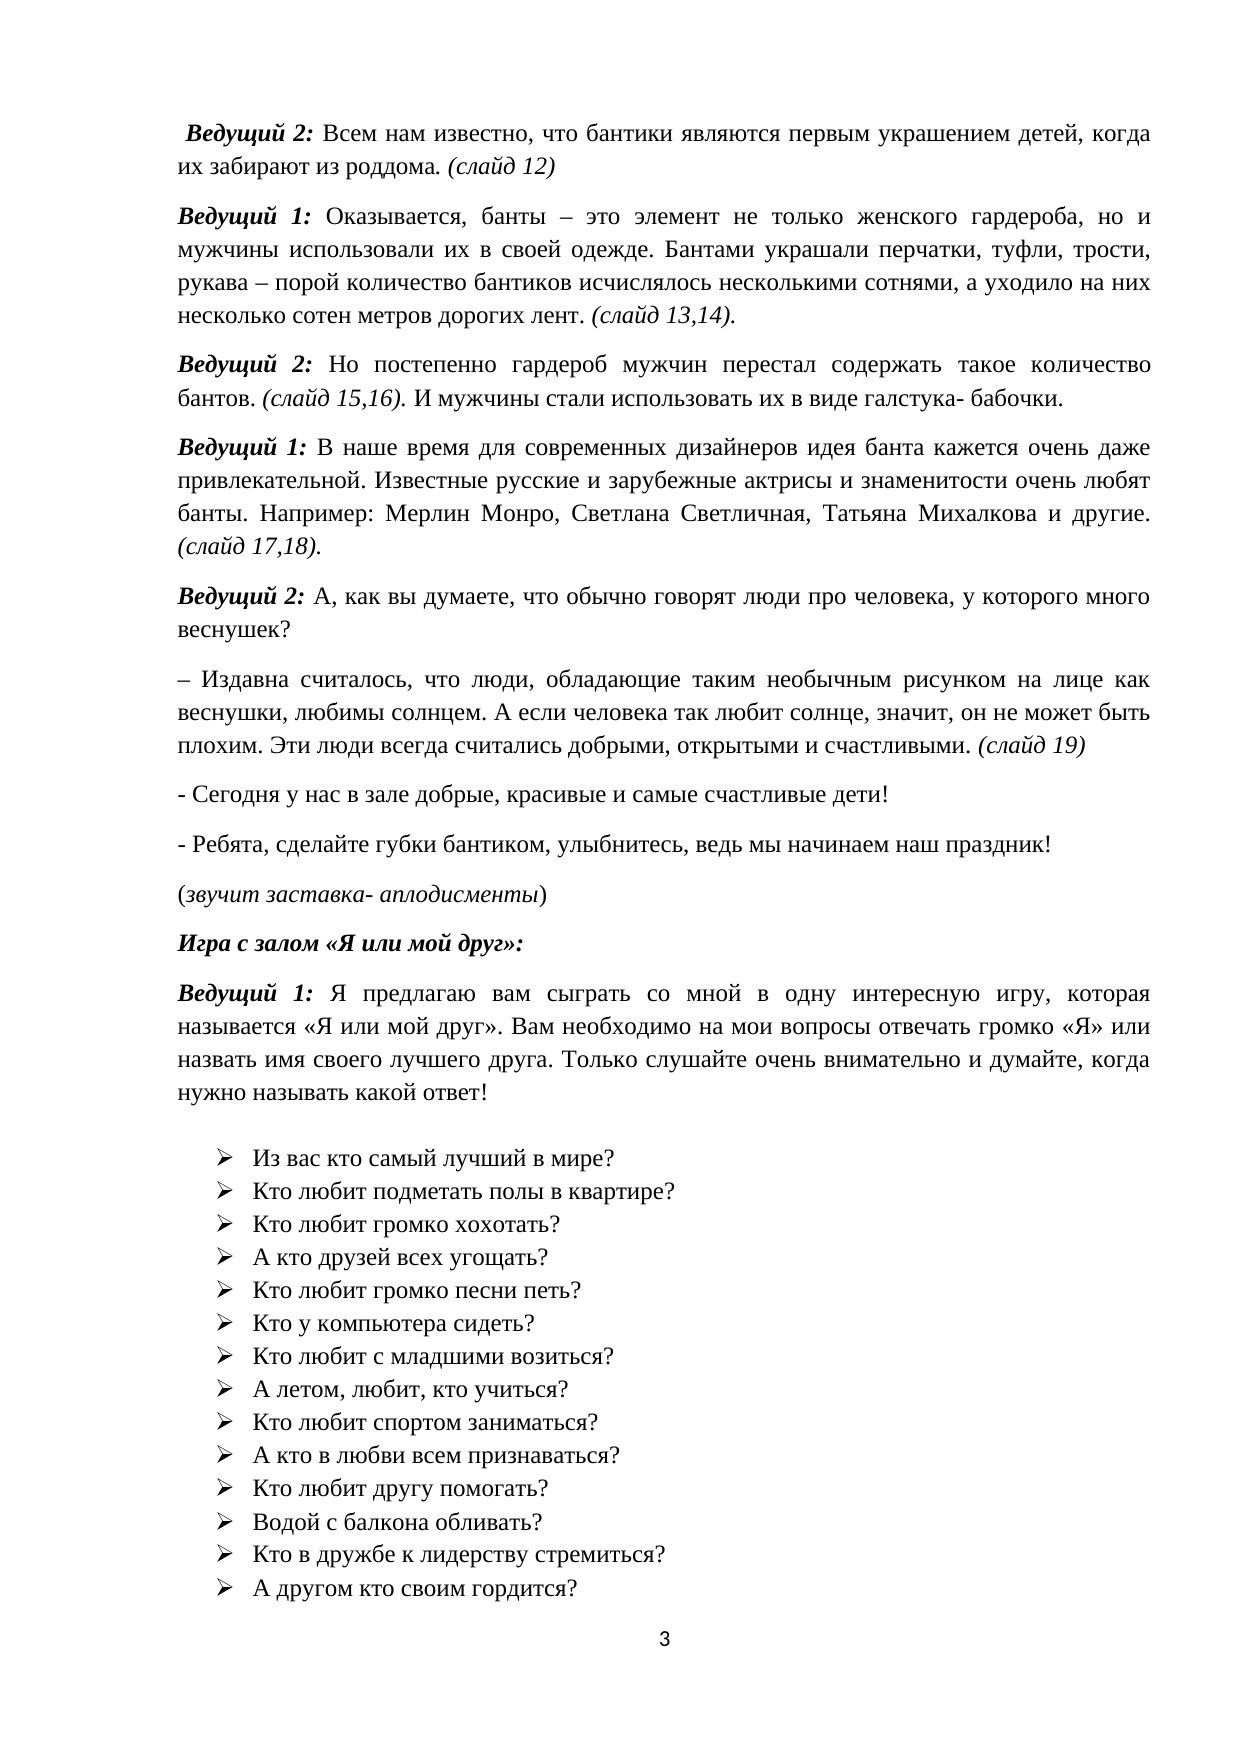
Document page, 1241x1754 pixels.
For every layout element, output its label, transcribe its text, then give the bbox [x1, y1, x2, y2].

list Кто любит подметать полы в квартире? [215, 1176, 1152, 1205]
list А кто в любви всем признаваться? [215, 1441, 1152, 1469]
text Ведущий 2: А, как вы думаете, что обычно говорят люди про человека, у которого много веснушек? [177, 581, 1152, 643]
list Из вас кто самый лучший в мире? [215, 1143, 1152, 1172]
text Игра с залом «Я или мой друг»: [177, 928, 1152, 957]
list Кто любит громко хохотать? [215, 1209, 1152, 1238]
list Водой с балкона обливать? [215, 1507, 1152, 1535]
list Кто в дружбе к лидерству стремиться? [215, 1539, 1152, 1568]
list Кто у компьютера сидеть? [215, 1308, 1152, 1337]
list А другом кто своим гордится? [215, 1573, 1152, 1601]
text (звучит заставка- аплодисменты) [177, 879, 1152, 908]
text – Издавна считалось, что люди, обладающие таким необычным рисунком на лице как веснушки, любимы солнцем. А если человека так любит солнце, значит, он не может быть плохим. Эти люди всегда считались добрыми, открытыми и счастливыми. (слайд 19) [177, 664, 1152, 758]
text Ведущий 1: Я предлагаю вам сыграть со мной в одну интересную игру, которая называется «Я или мой друг». Вам необходимо на мои вопросы отвечать громко «Я» или назвать имя своего лучшего друга. Только слушайте очень внимательно и думайте, когда нужно называть какой ответ! [177, 978, 1152, 1106]
list Кто любит громко песни петь? [215, 1275, 1152, 1304]
text Ведущий 1: Оказывается, банты – это элемент не только женского гардероба, но и мужчины использовали их в своей одежде. Бантами украшали перчатки, туфли, трости, рукава – порой количество бантиков исчислялось несколькими сотнями, а уходило на них несколько сотен метров дорогих лент. (слайд 13,14). [177, 201, 1152, 329]
text - Сегодня у нас в зале добрые, красивые и самые счастливые дети! [177, 779, 1152, 808]
list Кто любит спортом заниматься? [215, 1407, 1152, 1436]
list А кто друзей всех угощать? [215, 1242, 1152, 1271]
list Кто любит с младшими возиться? [215, 1341, 1152, 1370]
list Кто любит другу помогать? [215, 1473, 1152, 1502]
text - Ребята, сделайте губки бантиком, улыбнитесь, ведь мы начинаем наш праздник! [177, 829, 1152, 858]
text Ведущий 2: Но постепенно гардероб мужчин перестал содержать такое количество бантов. (слайд 15,16). И мужчины стали использовать их в виде галстука- бабочки. [177, 349, 1152, 411]
list А летом, любит, кто учиться? [215, 1374, 1152, 1403]
text Ведущий 1: В наше время для современных дизайнеров идея банта кажется очень даже привлекательной. Известные русские и зарубежные актрисы и знаменитости очень любят банты. Например: Мерлин Монро, Светлана Светличная, Татьяна Михалкова и другие. (слайд 17,18). [177, 432, 1152, 560]
text Ведущий 2: Всем нам известно, что бантики являются первым украшением детей, когда их забирают из роддома. (слайд 12) [177, 118, 1152, 180]
